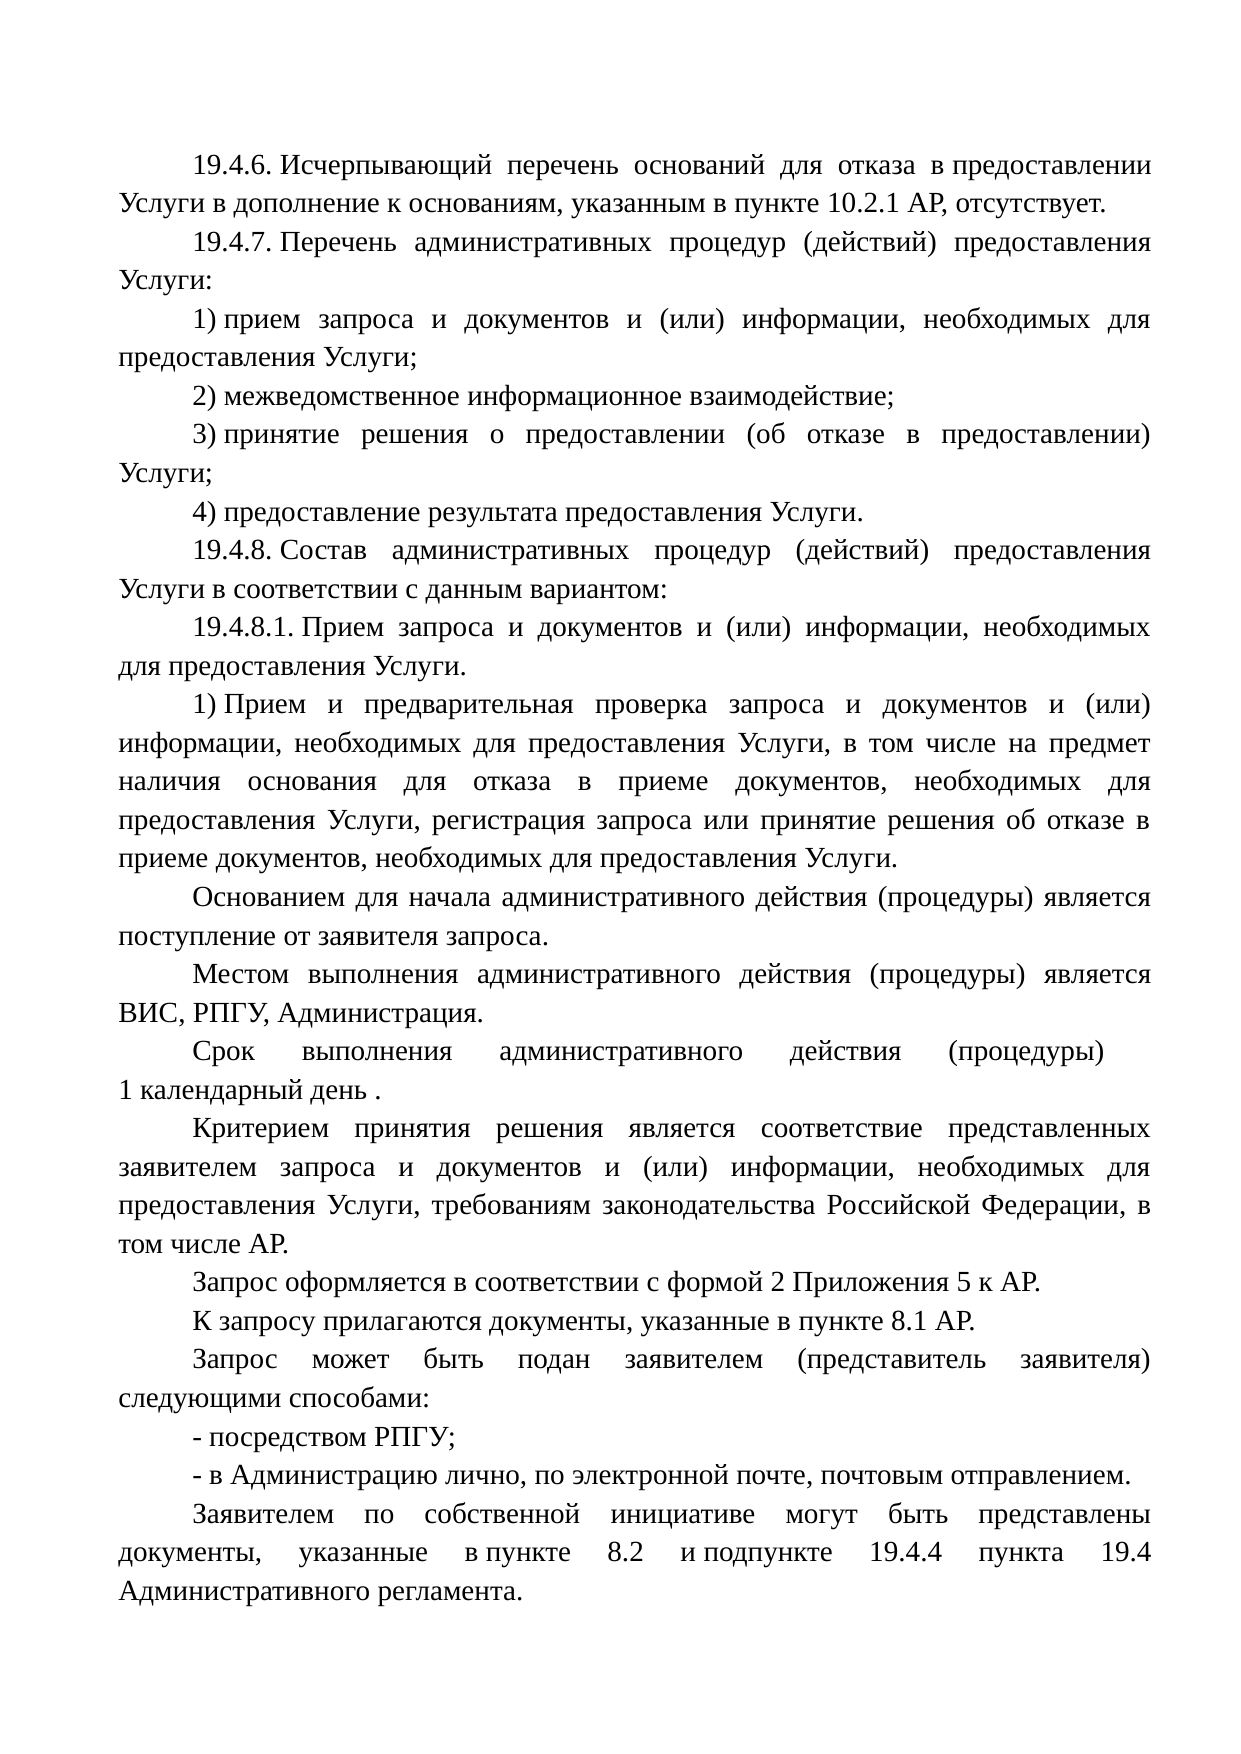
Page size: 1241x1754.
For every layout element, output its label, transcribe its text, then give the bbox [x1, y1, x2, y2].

text Местом выполнения административного действия (процедуры) является ВИС, РПГУ, Администрация. [118, 956, 1152, 1028]
text Основанием для начала административного действия (процедуры) является поступление от заявителя запроса. [118, 879, 1152, 951]
text Запрос может быть подан заявителем (представитель заявителя) следующими способами: [118, 1342, 1152, 1414]
text 4) предоставление результата предоставления Услуги. [118, 494, 1152, 527]
text 1) Прием и предварительная проверка запроса и документов и (или) информации, необходимых для предоставления Услуги, в том числе на предмет наличия основания для отказа в приеме документов, необходимых для предоставления Услуги, регистрация запроса или принятие решения об отказе в приеме документов, необходимых для предоставления Услуги. [118, 686, 1152, 874]
text 19.4.8.1. Прием запроса и документов и (или) информации, необходимых для предоставления Услуги. [118, 609, 1152, 681]
text - посредством РПГУ; [118, 1419, 1152, 1452]
text 2) межведомственное информационное взаимодействие; [118, 378, 1152, 412]
text Критерием принятия решения является соответствие представленных заявителем запроса и документов и (или) информации, необходимых для предоставления Услуги, требованиям законодательства Российской Федерации, в том числе АР. [118, 1110, 1152, 1259]
text 3) принятие решения о предоставлении (об отказе в предоставлении) Услуги; [118, 417, 1152, 489]
text 19.4.7. Перечень административных процедур (действий) предоставления Услуги: [118, 224, 1152, 296]
text Срок выполнения административного действия (процедуры) 1 календарный день . [118, 1033, 1152, 1105]
text 19.4.6. Исчерпывающий перечень оснований для отказа в предоставлении Услуги в дополнение к основаниям, указанным в пункте 10.2.1 АР, отсутствует. [118, 147, 1152, 219]
text Запрос оформляется в соответствии с формой 2 Приложения 5 к АР. [118, 1264, 1152, 1298]
text - в Администрацию лично, по электронной почте, почтовым отправлением. [118, 1457, 1152, 1491]
text 1) прием запроса и документов и (или) информации, необходимых для предоставления Услуги; [118, 301, 1152, 373]
text Заявителем по собственной инициативе могут быть представлены документы, указанные в пункте 8.2 и подпункте 19.4.4 пункта 19.4 Административного регламента. [118, 1496, 1152, 1606]
text 19.4.8. Состав административных процедур (действий) предоставления Услуги в соответствии с данным вариантом: [118, 532, 1152, 604]
text К запросу прилагаются документы, указанные в пункте 8.1 АР. [118, 1303, 1152, 1337]
